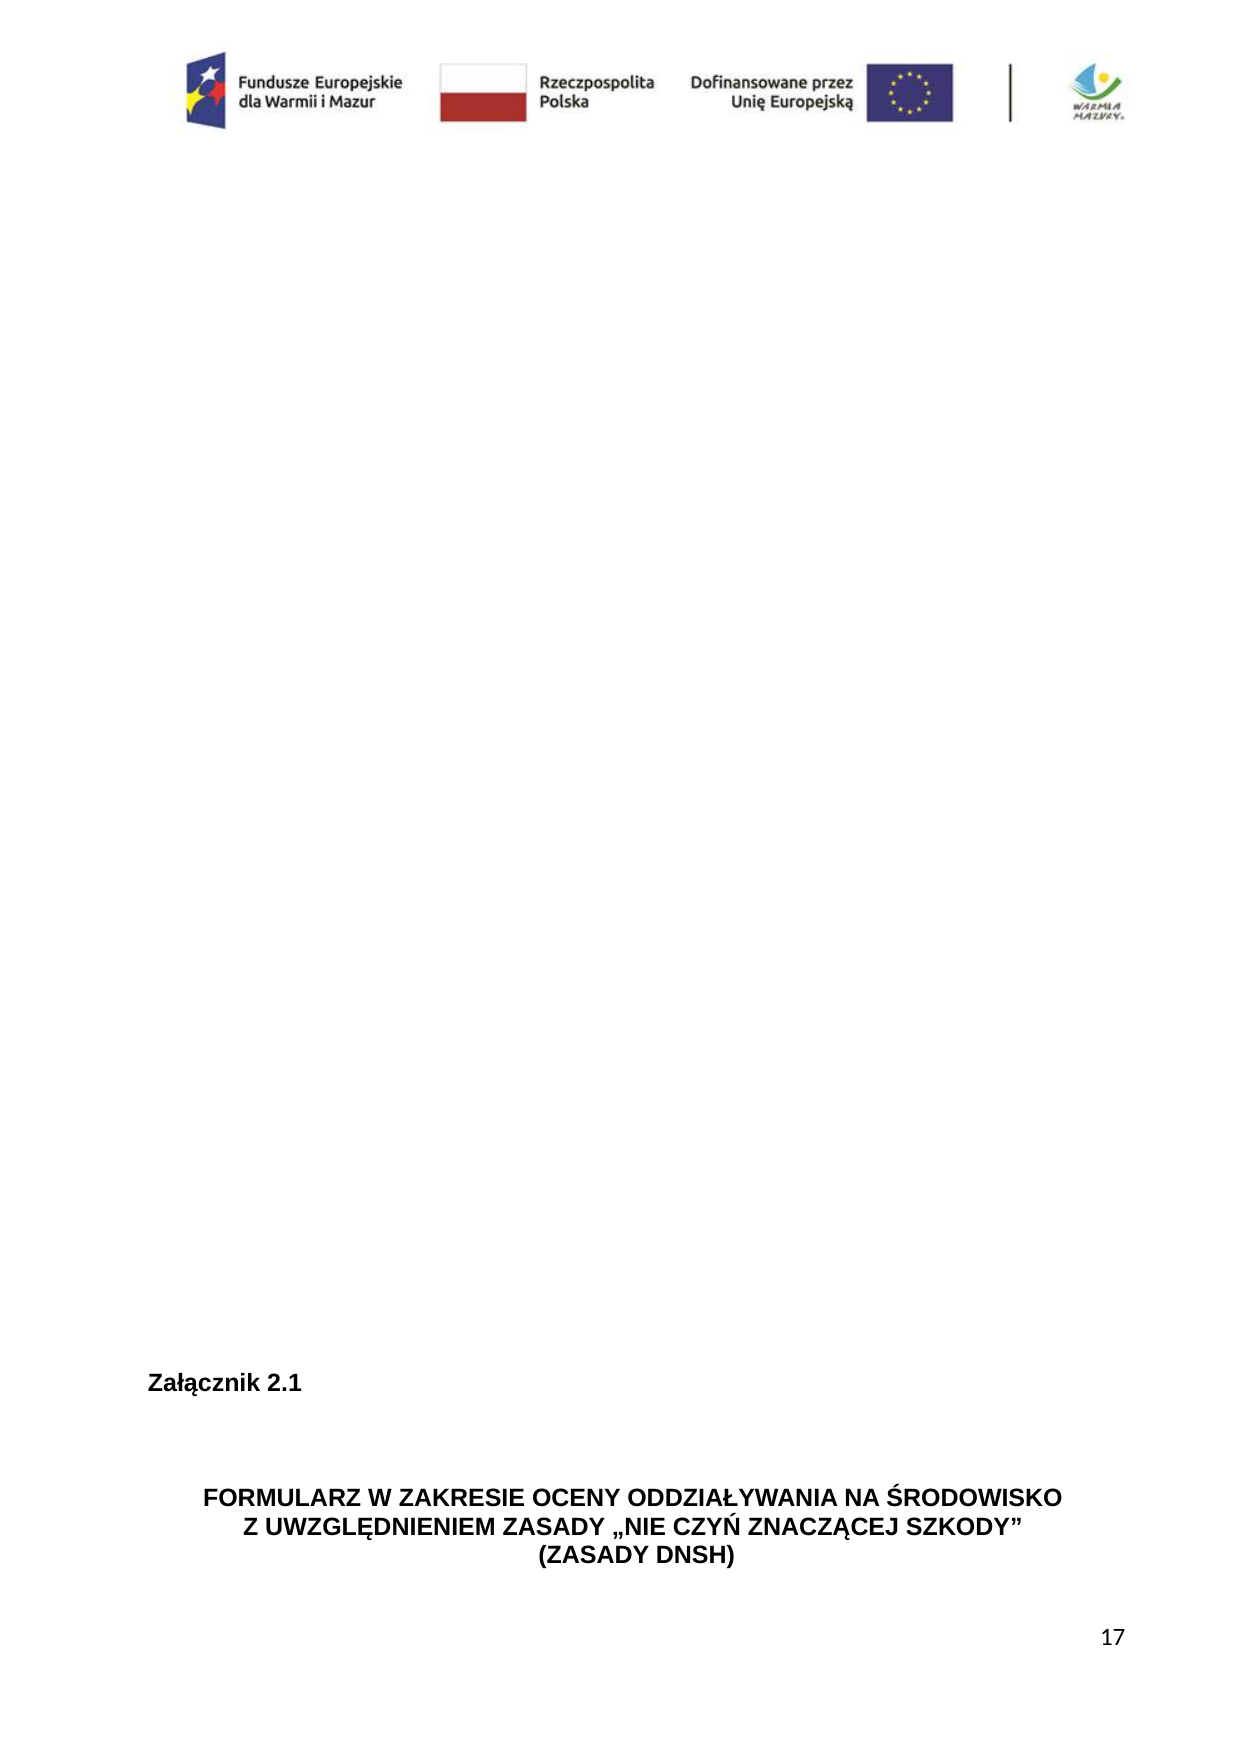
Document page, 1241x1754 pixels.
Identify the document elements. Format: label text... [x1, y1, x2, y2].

text FORMULARZ W ZAKRESIE OCENY ODDZIAŁYWANIA NA ŚRODOWISKO Z UWZGLĘDNIENIEM ZASADY „NIE CZYŃ ZNACZĄCEJ SZKODY” (ZASADY DNSH) [148, 1483, 1125, 1569]
text Załącznik 2.1 [148, 1368, 1125, 1397]
picture [168, 33, 1140, 143]
